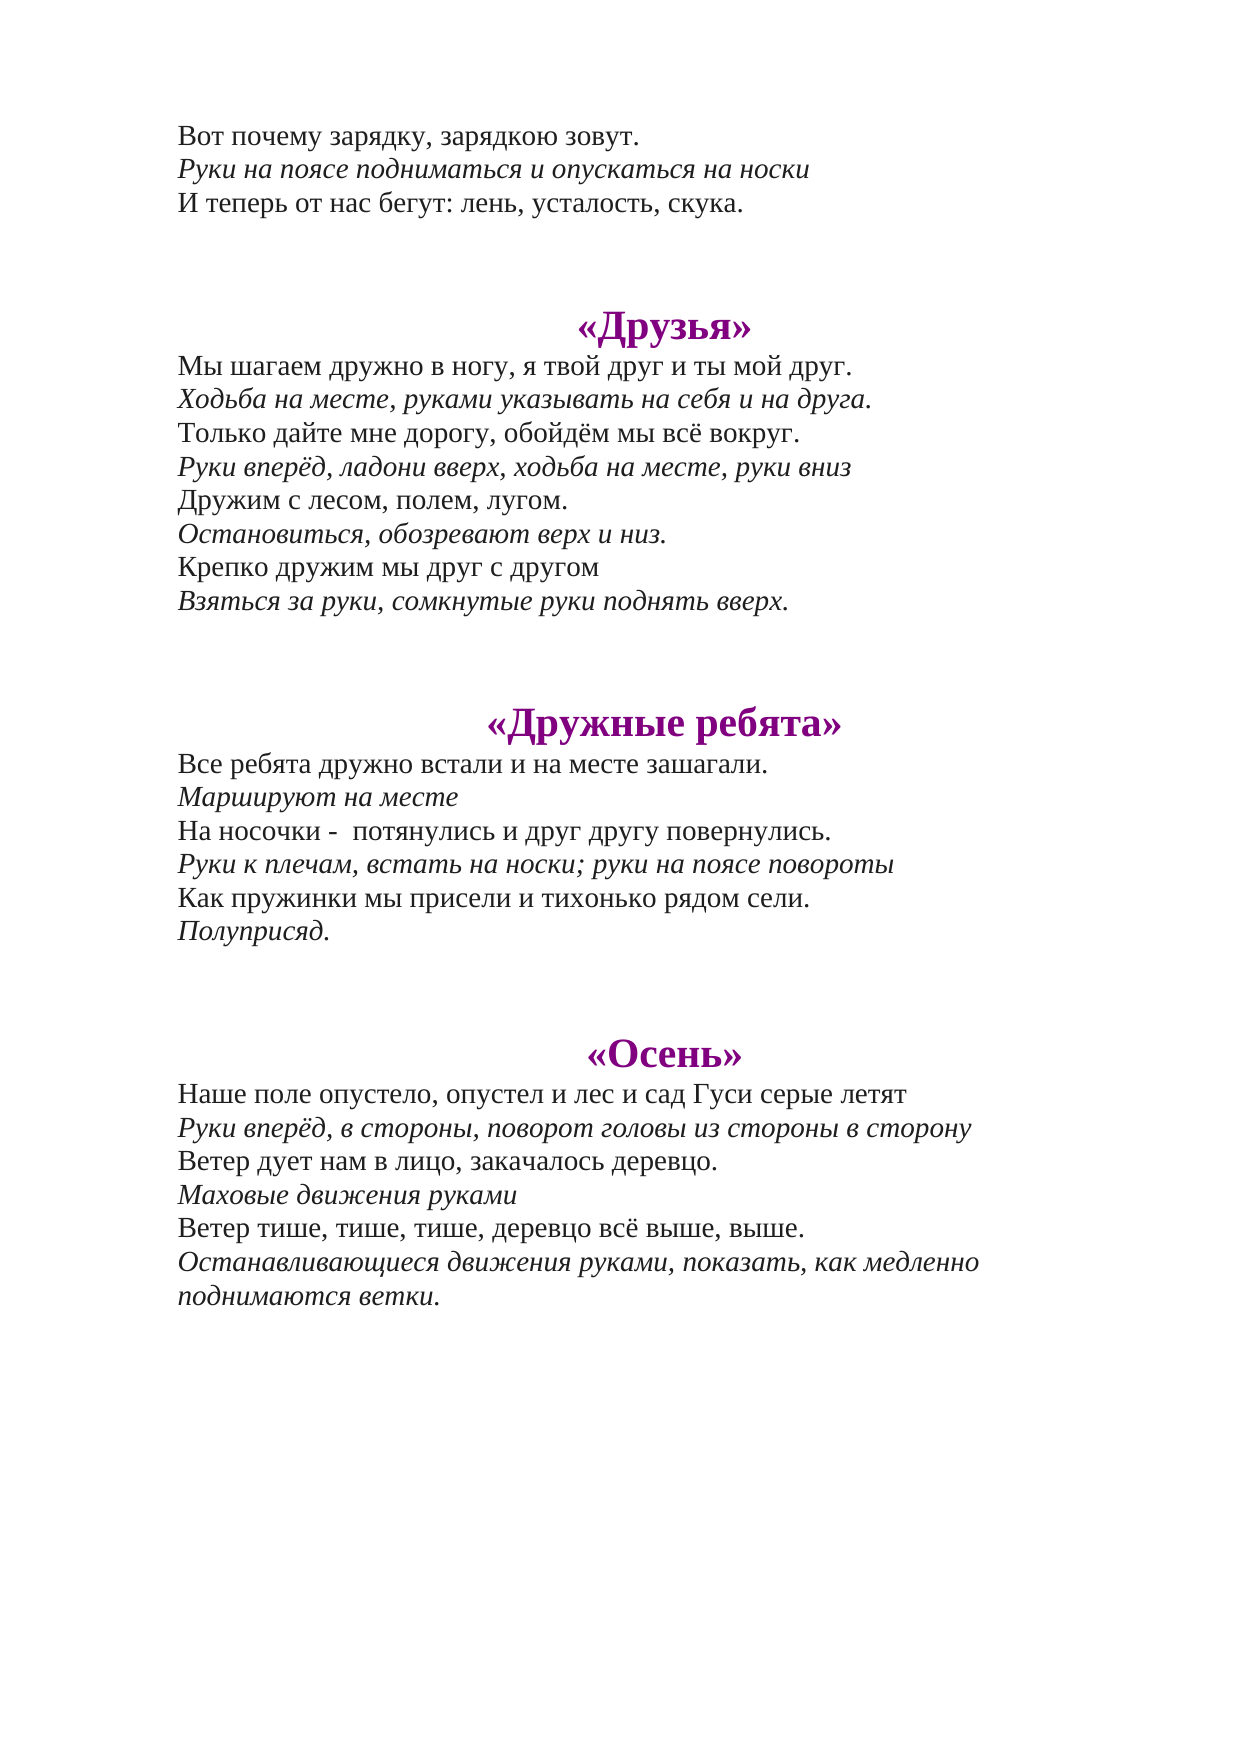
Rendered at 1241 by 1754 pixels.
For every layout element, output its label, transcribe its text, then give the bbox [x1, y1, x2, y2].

text Остановиться, обозревают верх и низ. [177, 516, 1152, 549]
text И теперь от нас бегут: лень, усталость, скука. [177, 185, 1152, 219]
text «Дружные ребята» [177, 698, 1152, 746]
text «Осень» [177, 1028, 1152, 1076]
text Как пружинки мы присели и тихонько рядом сели. [177, 880, 1152, 913]
text Руки к плечам, встать на носки; руки на поясе повороты [177, 846, 1152, 880]
text Руки вперёд, ладони вверх, ходьба на месте, руки вниз [177, 449, 1152, 482]
text Маховые движения руками [177, 1177, 1152, 1211]
text Полуприсяд. [177, 913, 1152, 947]
text Останавливающиеся движения руками, показать, как медленно поднимаются ветки. [177, 1244, 1152, 1311]
text Руки на поясе подниматься и опускаться на носки [177, 152, 1152, 185]
text Дружим с лесом, полем, лугом. [177, 482, 1152, 516]
text Только дайте мне дорогу, обойдём мы всё вокруг. [177, 415, 1152, 449]
text Вот почему зарядку, зарядкою зовут. [177, 118, 1152, 152]
text Крепко дружим мы друг с другом [177, 549, 1152, 583]
text Ветер дует нам в лицо, закачалось деревцо. [177, 1143, 1152, 1177]
text Мы шагаем дружно в ногу, я твой друг и ты мой друг. [177, 348, 1152, 382]
text Все ребята дружно встали и на месте зашагали. [177, 746, 1152, 779]
text «Друзья» [177, 300, 1152, 348]
text Ветер тише, тише, тише, деревцо всё выше, выше. [177, 1211, 1152, 1244]
text На носочки - потянулись и друг другу повернулись. [177, 813, 1152, 846]
text Наше поле опустело, опустел и лес и сад Гуси серые летят [177, 1076, 1152, 1110]
text Маршируют на месте [177, 779, 1152, 813]
text Ходьба на месте, руками указывать на себя и на друга. [177, 382, 1152, 415]
text Руки вперёд, в стороны, поворот головы из стороны в сторону [177, 1110, 1152, 1143]
text Взяться за руки, сомкнутые руки поднять вверх. [177, 583, 1152, 616]
